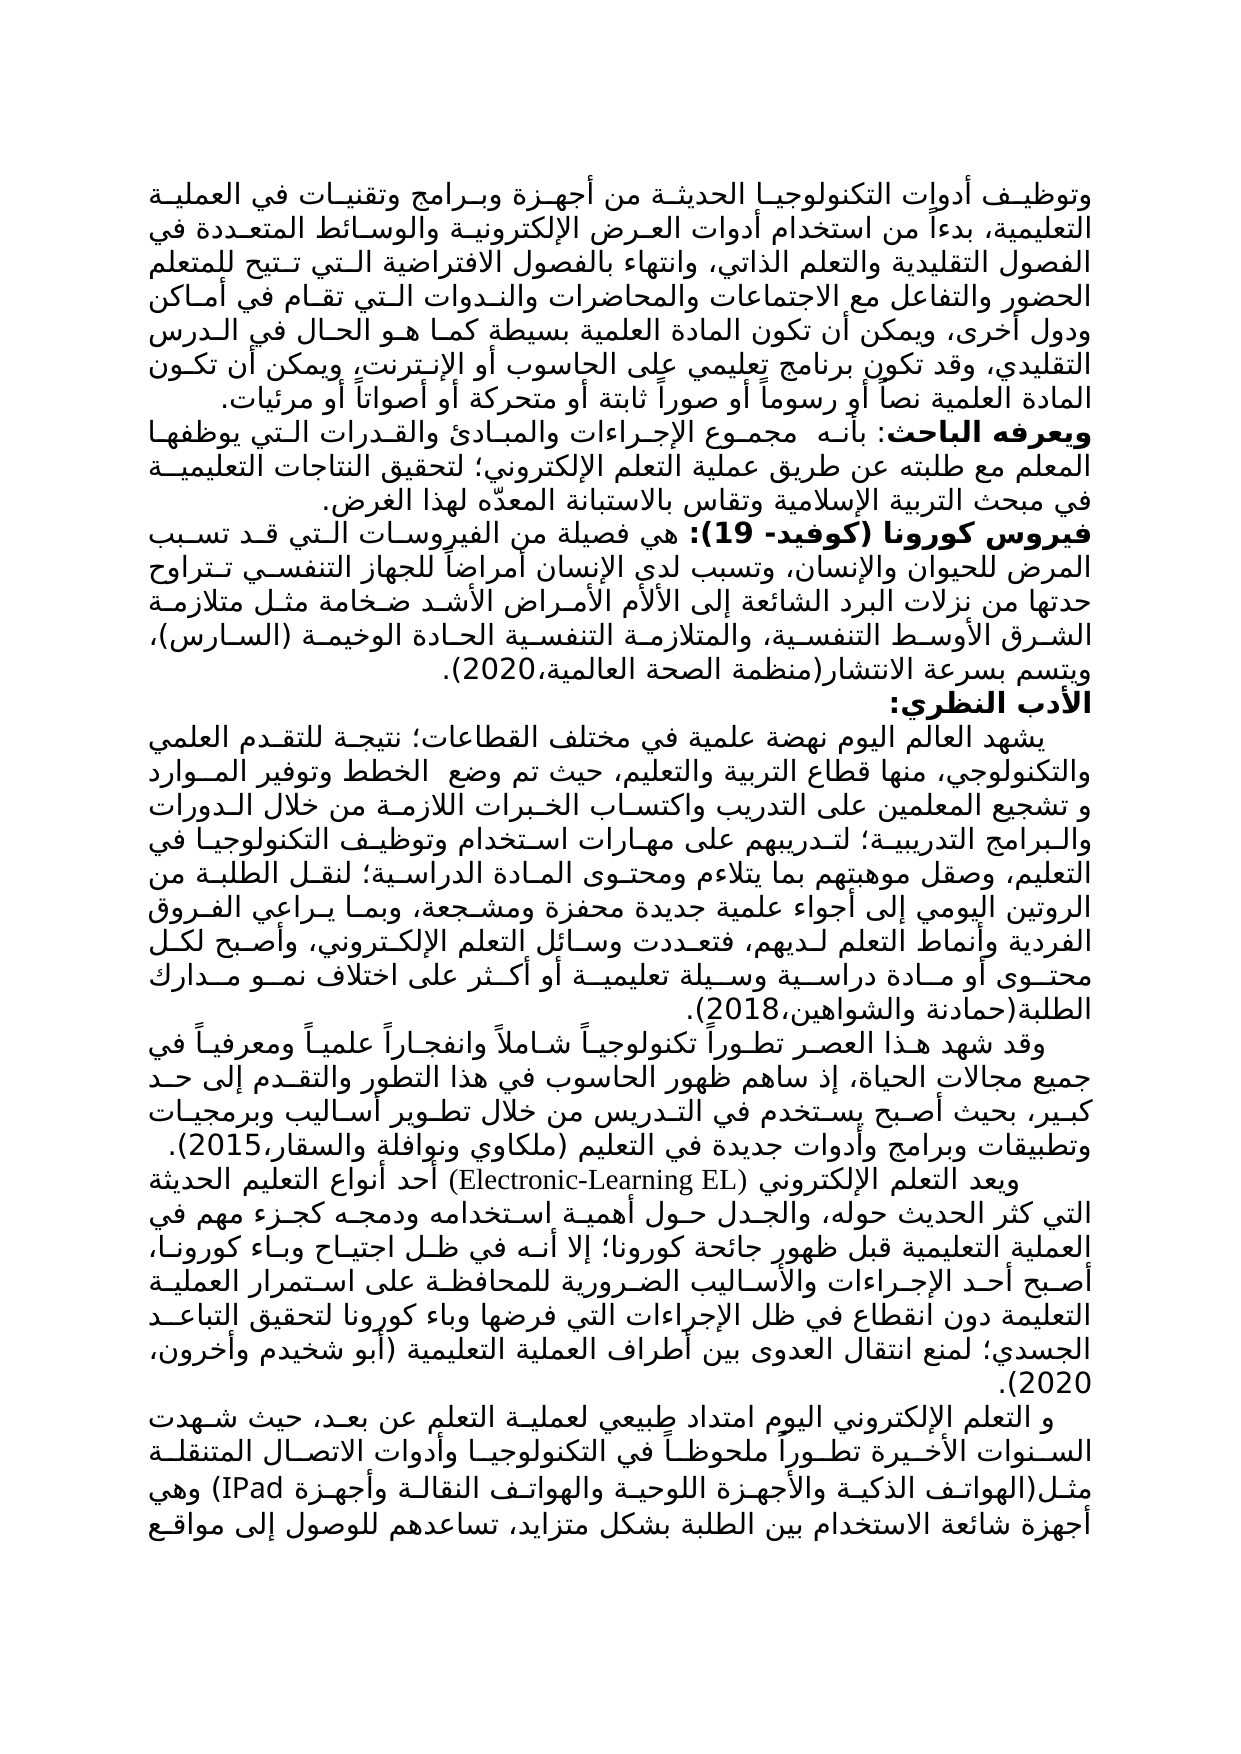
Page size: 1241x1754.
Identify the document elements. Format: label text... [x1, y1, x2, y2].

text وقد شهد هذا العصر تطوراً تكنولوجياً شاملاً وانفجاراً علمياً ومعرفياً في جميع مجالات الحياة، إذ ساهم ظهور الحاسوب في هذا التطور والتقدم إلى حد كبير، بحيث أصبح يستخدم في التدريس من خلال تطوير أساليب وبرمجيات وتطبيقات وبرامج وأدوات جديدة في التعليم (ملكاوي ونوافلة والسقار،2015). [148, 1026, 1092, 1162]
text الأدب النظري: [148, 687, 1092, 721]
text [148, 177, 1092, 415]
text ويعرفه الباحث: بأنه مجموع الإجراءات والمبادئ والقدرات التي يوظفها المعلم مع طلبته عن طريق عملية التعلم الإلكتروني؛ لتحقيق النتاجات التعليمية في مبحث التربية الإسلامية وتقاس بالاستبانة المعدّه لهذا الغرض. [148, 415, 1092, 517]
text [148, 1400, 1092, 1541]
text يشهد العالم اليوم نهضة علمية في مختلف القطاعات؛ نتيجة للتقدم العلمي والتكنولوجي، منها قطاع التربية والتعليم، حيث تم وضع الخطط وتوفير الموارد و تشجيع المعلمين على التدريب واكتساب الخبرات اللازمة من خلال الدورات والبرامج التدريبية؛ لتدريبهم على مهارات استخدام وتوظيف التكنولوجيا في التعليم، وصقل موهبتهم بما يتلاءم ومحتوى المادة الدراسية؛ لنقل الطلبة من الروتين اليومي إلى أجواء علمية جديدة محفزة ومشجعة، وبما يراعي الفروق الفردية وأنماط التعلم لديهم، فتعددت وسائل التعلم الإلكتروني، وأصبح لكل محتوى أو مادة دراسية وسيلة تعليمية أو أكثر على اختلاف نمو مدارك الطلبة(حمادنة والشواهين،2018). [148, 721, 1092, 1026]
text فيروس كورونا (كوفيد- 19): هي فصيلة من الفيروسات التي قد تسبب المرض للحيوان والإنسان، وتسبب لدى الإنسان أمراضاً للجهاز التنفسي تتراوح حدتها من نزلات البرد الشائعة إلى الألأم الأمراض الأشد ضخامة مثل متلازمة الشرق الأوسط التنفسية، والمتلازمة التنفسية الحادة الوخيمة (السارس)، ويتسم بسرعة الانتشار(منظمة الصحة العالمية،2020). [148, 517, 1092, 687]
text ويعد التعلم الإلكتروني (Electronic-Learning EL) أحد أنواع التعليم الحديثة التي كثر الحديث حوله، والجدل حول أهمية استخدامه ودمجه كجزء مهم في العملية التعليمية قبل ظهور جائحة كورونا؛ إلا أنه في ظل اجتياح وباء كورونا، أصبح أحد الإجراءات والأساليب الضرورية للمحافظة على استمرار العملية التعليمة دون انقطاع في ظل الإجراءات التي فرضها وباء كورونا لتحقيق التباعد الجسدي؛ لمنع انتقال العدوى بين أطراف العملية التعليمية (أبو شخيدم وأخرون،2020). [148, 1162, 1092, 1400]
